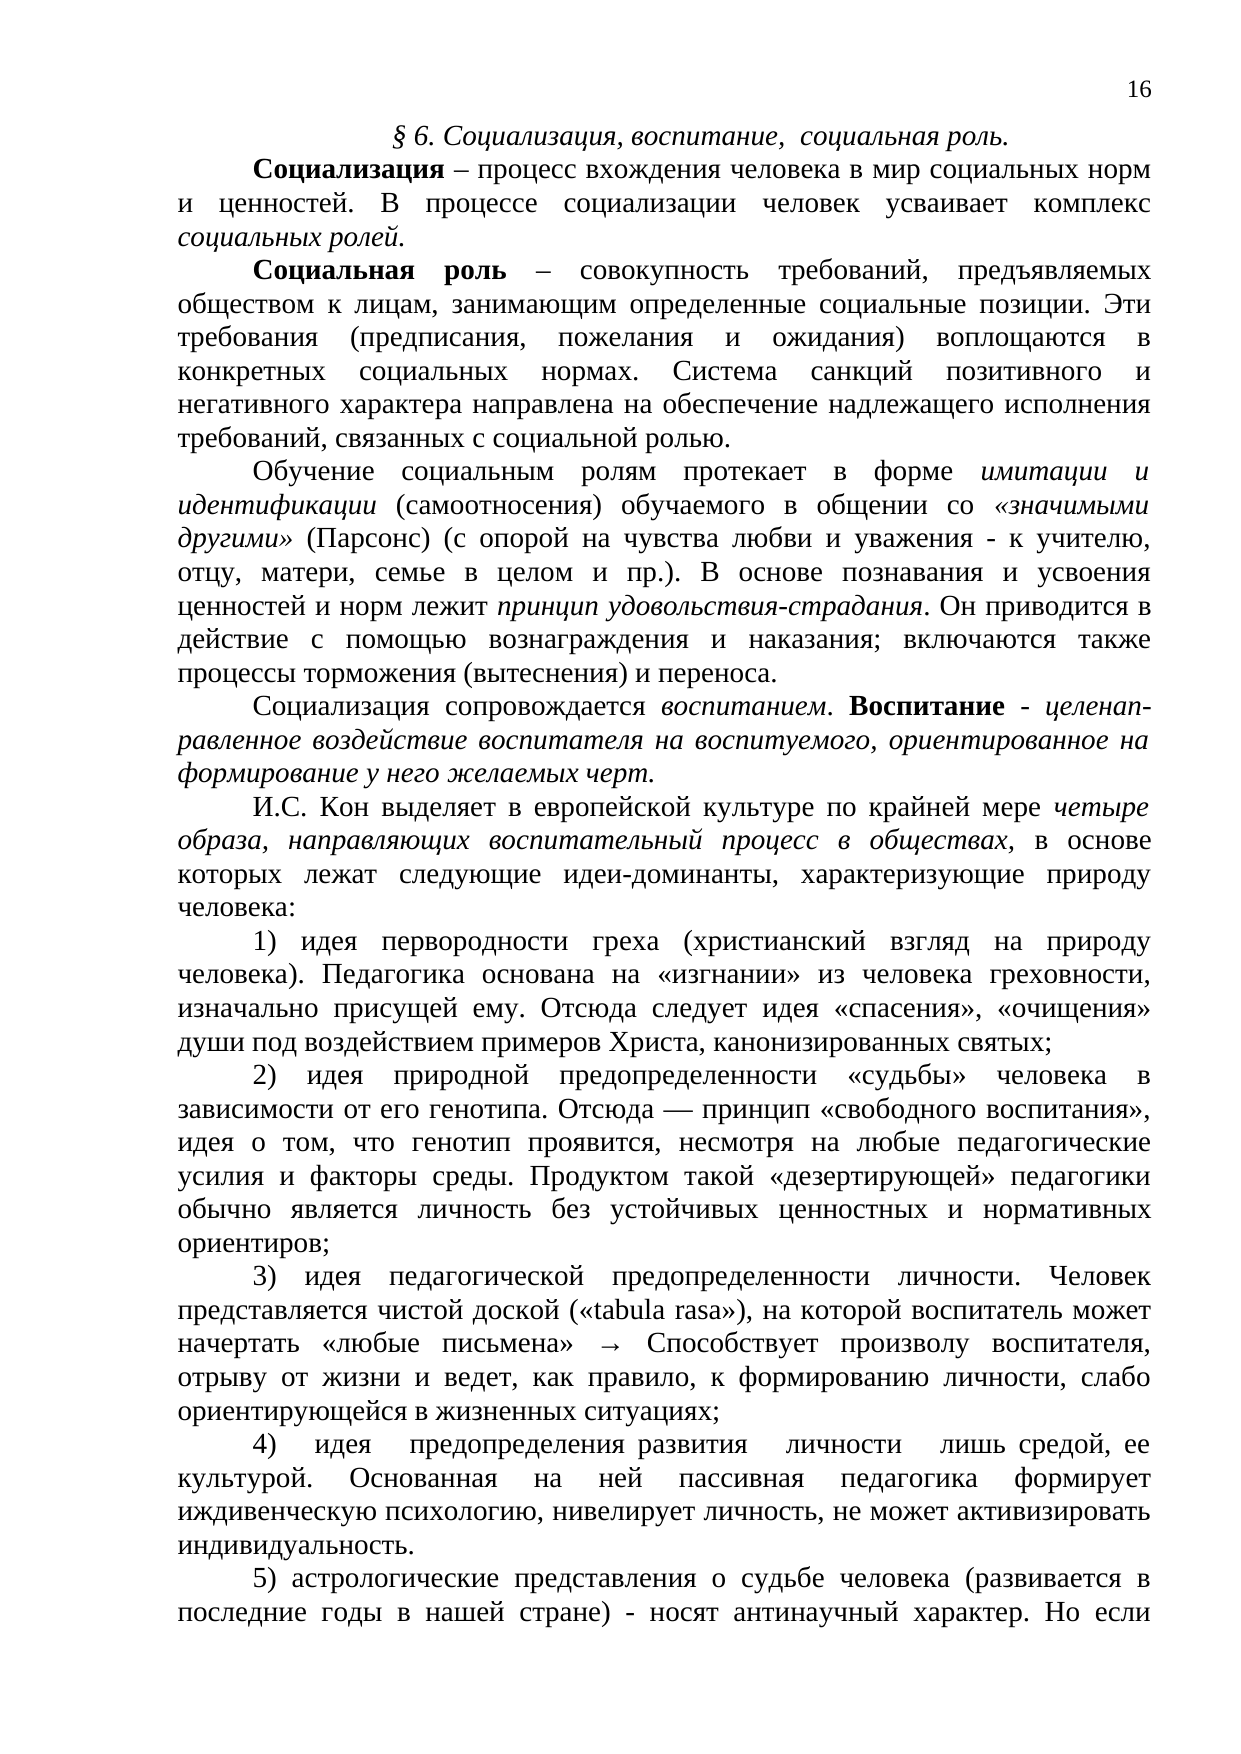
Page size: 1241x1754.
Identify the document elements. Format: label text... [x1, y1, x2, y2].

text § 6. Социализация, воспитание, социальная роль. [177, 118, 1152, 152]
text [177, 1560, 1152, 1627]
text Социализация – процесс вхождения человека в мир социальных норм и ценностей. В процессе социализации человек усваивает комплекс социальных ролей. [177, 152, 1152, 252]
text 2) идея природной предопределенности «судьбы» человека в зависимости от его генотипа. Отсюда — принцип «свободного воспитания», идея о том, что генотип проявится, несмотря на любые педагогические усилия и факторы среды. Продуктом такой «дезертирующей» педагогики обычно является личность без устойчивых ценностных и нормативных ориентиров; [177, 1057, 1152, 1258]
text 3) идея педагогической предопределенности личности. Человек представляется чистой доской («tabula rasa»), на которой воспитатель может начертать «любые письмена» → Способствует произволу воспитателя, отрыву от жизни и ведет, как правило, к формированию личности, слабо ориентирующейся в жизненных ситуациях; [177, 1258, 1152, 1426]
text И.С. Кон выделяет в европейской культуре по крайней мере четыре образа, направляющих воспитательный процесс в обществах, в основе которых лежат следующие идеи-доминанты, характеризующие природу человека: [177, 789, 1152, 923]
text Обучение социальным ролям протекает в форме имитации и идентификации (самоотносения) обучаемого в общении со «значимыми другими» (Парсонс) (с опорой на чувства любви и уважения - к учителю, отцу, матери, семье в целом и пр.). В основе познавания и усвоения ценностей и норм лежит принцип удовольствия-страдания. Он приводится в действие с помощью вознаграждения и наказания; включаются также процессы торможения (вытеснения) и переноса. [177, 453, 1152, 688]
text 4) идея предопределения развития личности лишь средой, ее культурой. Основанная на ней пассивная педагогика формирует иждивенческую психологию, нивелирует личность, не может активизировать индивидуальность. [177, 1426, 1152, 1560]
text Социализация сопровождается воспитанием. Воспитание - целенаправленное воздействие воспитателя на воспитуемого, ориентированное на формирование у него желаемых черт. [177, 688, 1152, 789]
text 1) идея первородности греха (христианский взгляд на природу человека). Педагогика основана на «изгнании» из человека греховности, изначально присущей ему. Отсюда следует идея «спасения», «очищения» души под воздействием примеров Христа, канонизированных святых; [177, 923, 1152, 1057]
text Социальная роль – совокупность требований, предъявляемых обществом к лицам, занимающим определенные социальные позиции. Эти требования (предписания, пожелания и ожидания) воплощаются в конкретных социальных нормах. Система санкций позитивного и негативного характера направлена на обеспечение надлежащего исполнения требований, связанных с социальной ролью. [177, 252, 1152, 453]
